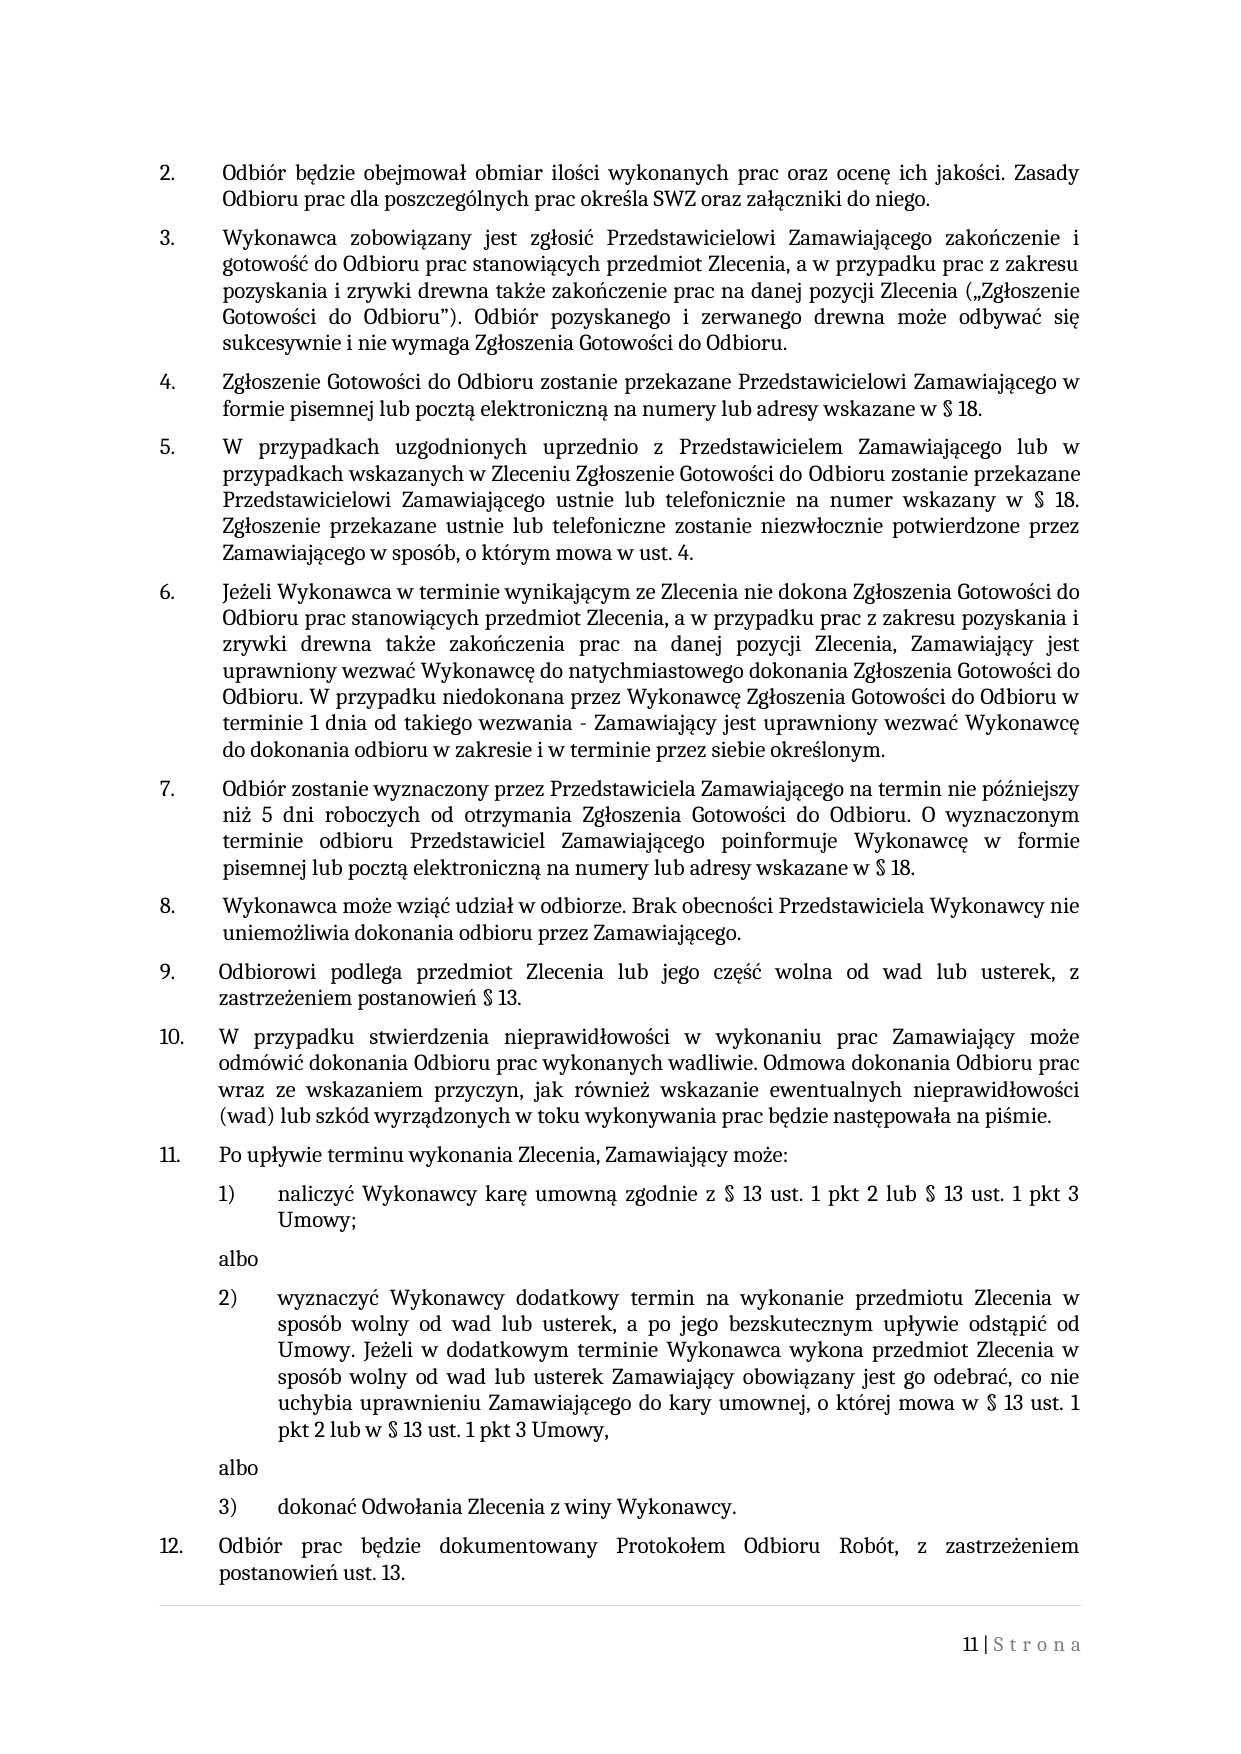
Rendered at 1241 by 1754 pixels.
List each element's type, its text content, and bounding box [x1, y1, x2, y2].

list Zgłoszenie Gotowości do Odbioru zostanie przekazane Przedstawicielowi Zamawiającego w formie pisemnej lub pocztą elektroniczną na numery lub adresy wskazane w § 18. [159, 369, 1081, 422]
text albo [218, 1246, 1081, 1272]
list Wykonawca może wziąć udział w odbiorze. Brak obecności Przedstawiciela Wykonawcy nie uniemożliwia dokonania odbioru przez Zamawiającego. [159, 893, 1081, 946]
list Jeżeli Wykonawca w terminie wynikającym ze Zlecenia nie dokona Zgłoszenia Gotowości do Odbioru prac stanowiących przedmiot Zlecenia, a w przypadku prac z zakresu pozyskania i zrywki drewna także zakończenia prac na danej pozycji Zlecenia, Zamawiający jest uprawniony wezwać Wykonawcę do natychmiastowego dokonania Zgłoszenia Gotowości do Odbioru. W przypadku niedokonana przez Wykonawcę Zgłoszenia Gotowości do Odbioru w terminie 1 dnia od takiego wezwania - Zamawiający jest uprawniony wezwać Wykonawcę do dokonania odbioru w zakresie i w terminie przez siebie określonym. [159, 578, 1081, 763]
list wyznaczyć Wykonawcy dodatkowy termin na wykonanie przedmiotu Zlecenia w sposób wolny od wad lub usterek, a po jego bezskutecznym upływie odstąpić od Umowy. Jeżeli w dodatkowym terminie Wykonawca wykona przedmiot Zlecenia w sposób wolny od wad lub usterek Zamawiający obowiązany jest go odebrać, co nie uchybia uprawnieniu Zamawiającego do kary umownej, o której mowa w § 13 ust. 1 pkt 2 lub w § 13 ust. 1 pkt 3 Umowy, [218, 1284, 1081, 1443]
list Odbiór zostanie wyznaczony przez Przedstawiciela Zamawiającego na termin nie późniejszy niż 5 dni roboczych od otrzymania Zgłoszenia Gotowości do Odbioru. O wyznaczonym terminie odbioru Przedstawiciel Zamawiającego poinformuje Wykonawcę w formie pisemnej lub pocztą elektroniczną na numery lub adresy wskazane w § 18. [159, 775, 1081, 881]
list Odbiór prac będzie dokumentowany Protokołem Odbioru Robót, z zastrzeżeniem postanowień ust. 13. [159, 1533, 1081, 1586]
list Wykonawca zobowiązany jest zgłosić Przedstawicielowi Zamawiającego zakończenie i gotowość do Odbioru prac stanowiących przedmiot Zlecenia, a w przypadku prac z zakresu pozyskania i zrywki drewna także zakończenie prac na danej pozycji Zlecenia („Zgłoszenie Gotowości do Odbioru”). Odbiór pozyskanego i zerwanego drewna może odbywać się sukcesywnie i nie wymaga Zgłoszenia Gotowości do Odbioru. [159, 225, 1081, 356]
list Odbiór będzie obejmował obmiar ilości wykonanych prac oraz ocenę ich jakości. Zasady Odbioru prac dla poszczególnych prac określa SWZ oraz załączniki do niego. [159, 159, 1081, 212]
text albo [218, 1455, 1081, 1482]
list W przypadkach uzgodnionych uprzednio z Przedstawicielem Zamawiającego lub w przypadkach wskazanych w Zleceniu Zgłoszenie Gotowości do Odbioru zostanie przekazane Przedstawicielowi Zamawiającego ustnie lub telefonicznie na numer wskazany w § 18. Zgłoszenie przekazane ustnie lub telefoniczne zostanie niezwłocznie potwierdzone przez Zamawiającego w sposób, o którym mowa w ust. 4. [159, 434, 1081, 566]
list Odbiorowi podlega przedmiot Zlecenia lub jego część wolna od wad lub usterek, z zastrzeżeniem postanowień § 13. [159, 958, 1081, 1011]
list W przypadku stwierdzenia nieprawidłowości w wykonaniu prac Zamawiający może odmówić dokonania Odbioru prac wykonanych wadliwie. Odmowa dokonania Odbioru prac wraz ze wskazaniem przyczyn, jak również wskazanie ewentualnych nieprawidłowości (wad) lub szkód wyrządzonych w toku wykonywania prac będzie następowała na piśmie. [159, 1024, 1081, 1129]
list naliczyć Wykonawcy karę umowną zgodnie z § 13 ust. 1 pkt 2 lub § 13 ust. 1 pkt 3 Umowy; [218, 1181, 1081, 1233]
list dokonać Odwołania Zlecenia z winy Wykonawcy. [218, 1494, 1081, 1520]
list Po upływie terminu wykonania Zlecenia, Zamawiający może: [159, 1142, 1081, 1168]
